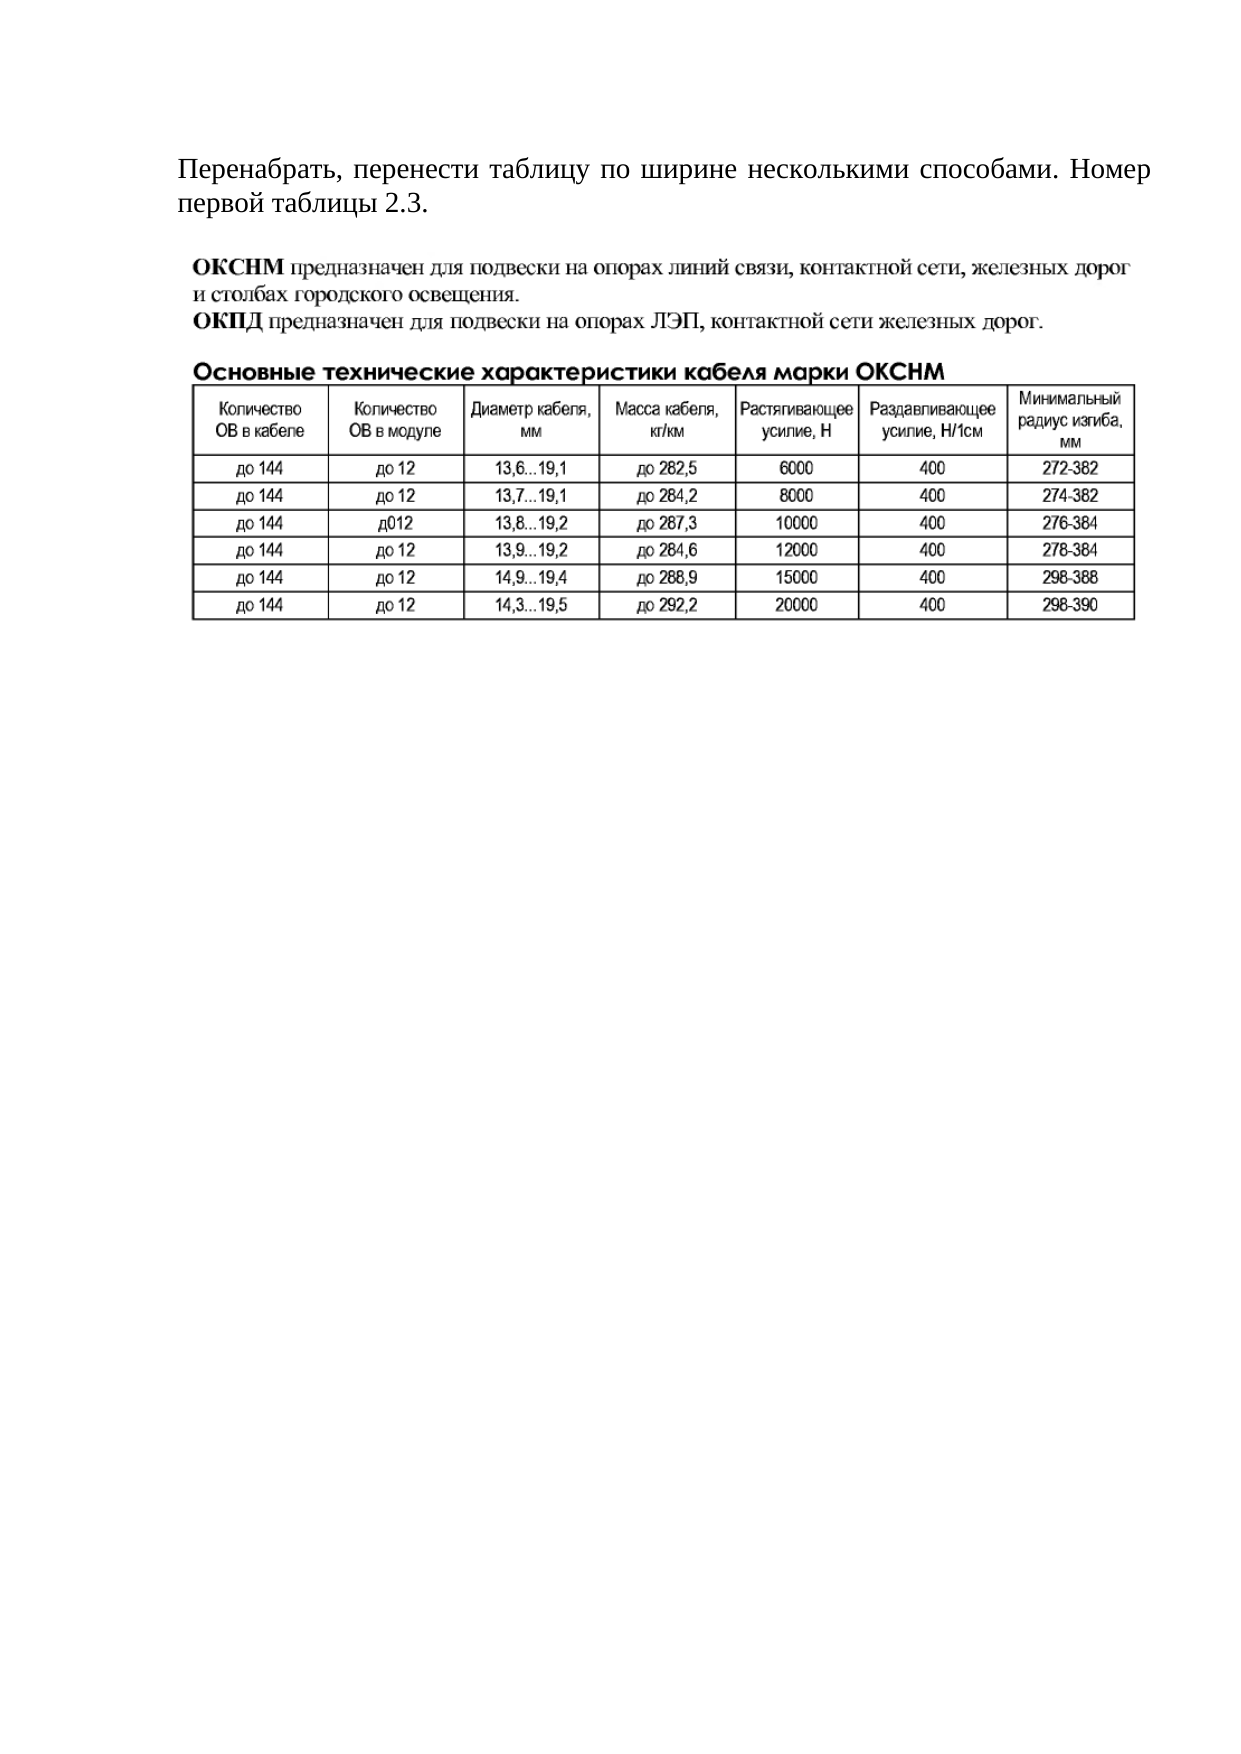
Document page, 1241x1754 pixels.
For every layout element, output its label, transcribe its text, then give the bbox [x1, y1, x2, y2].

text Перенабрать, перенести таблицу по ширине несколькими способами. Номер первой таблицы 2.3. [177, 152, 1152, 219]
picture [177, 252, 1152, 633]
